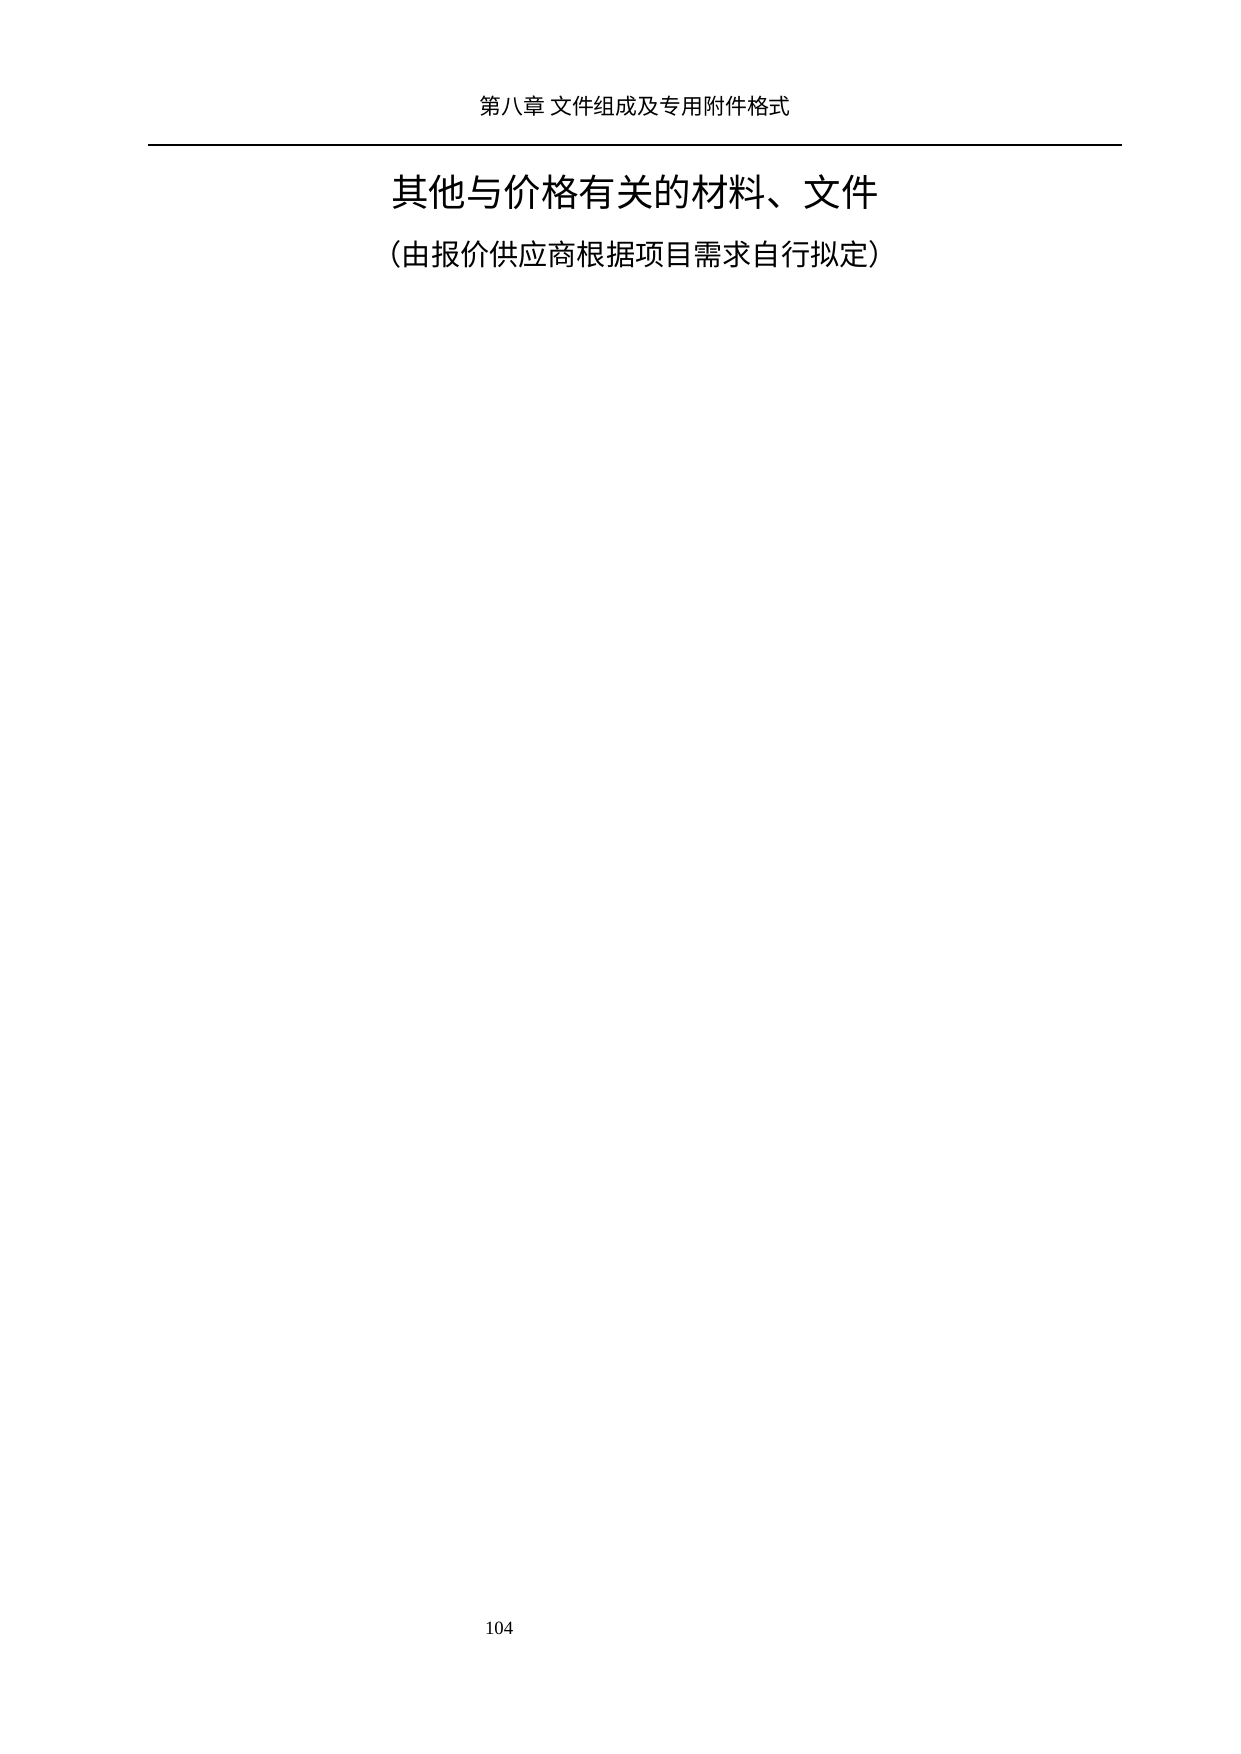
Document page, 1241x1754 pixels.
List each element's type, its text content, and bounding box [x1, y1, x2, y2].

text （由报价供应商根据项目需求自行拟定） [147, 231, 1122, 273]
text 其他与价格有关的材料、文件 [148, 160, 1122, 218]
